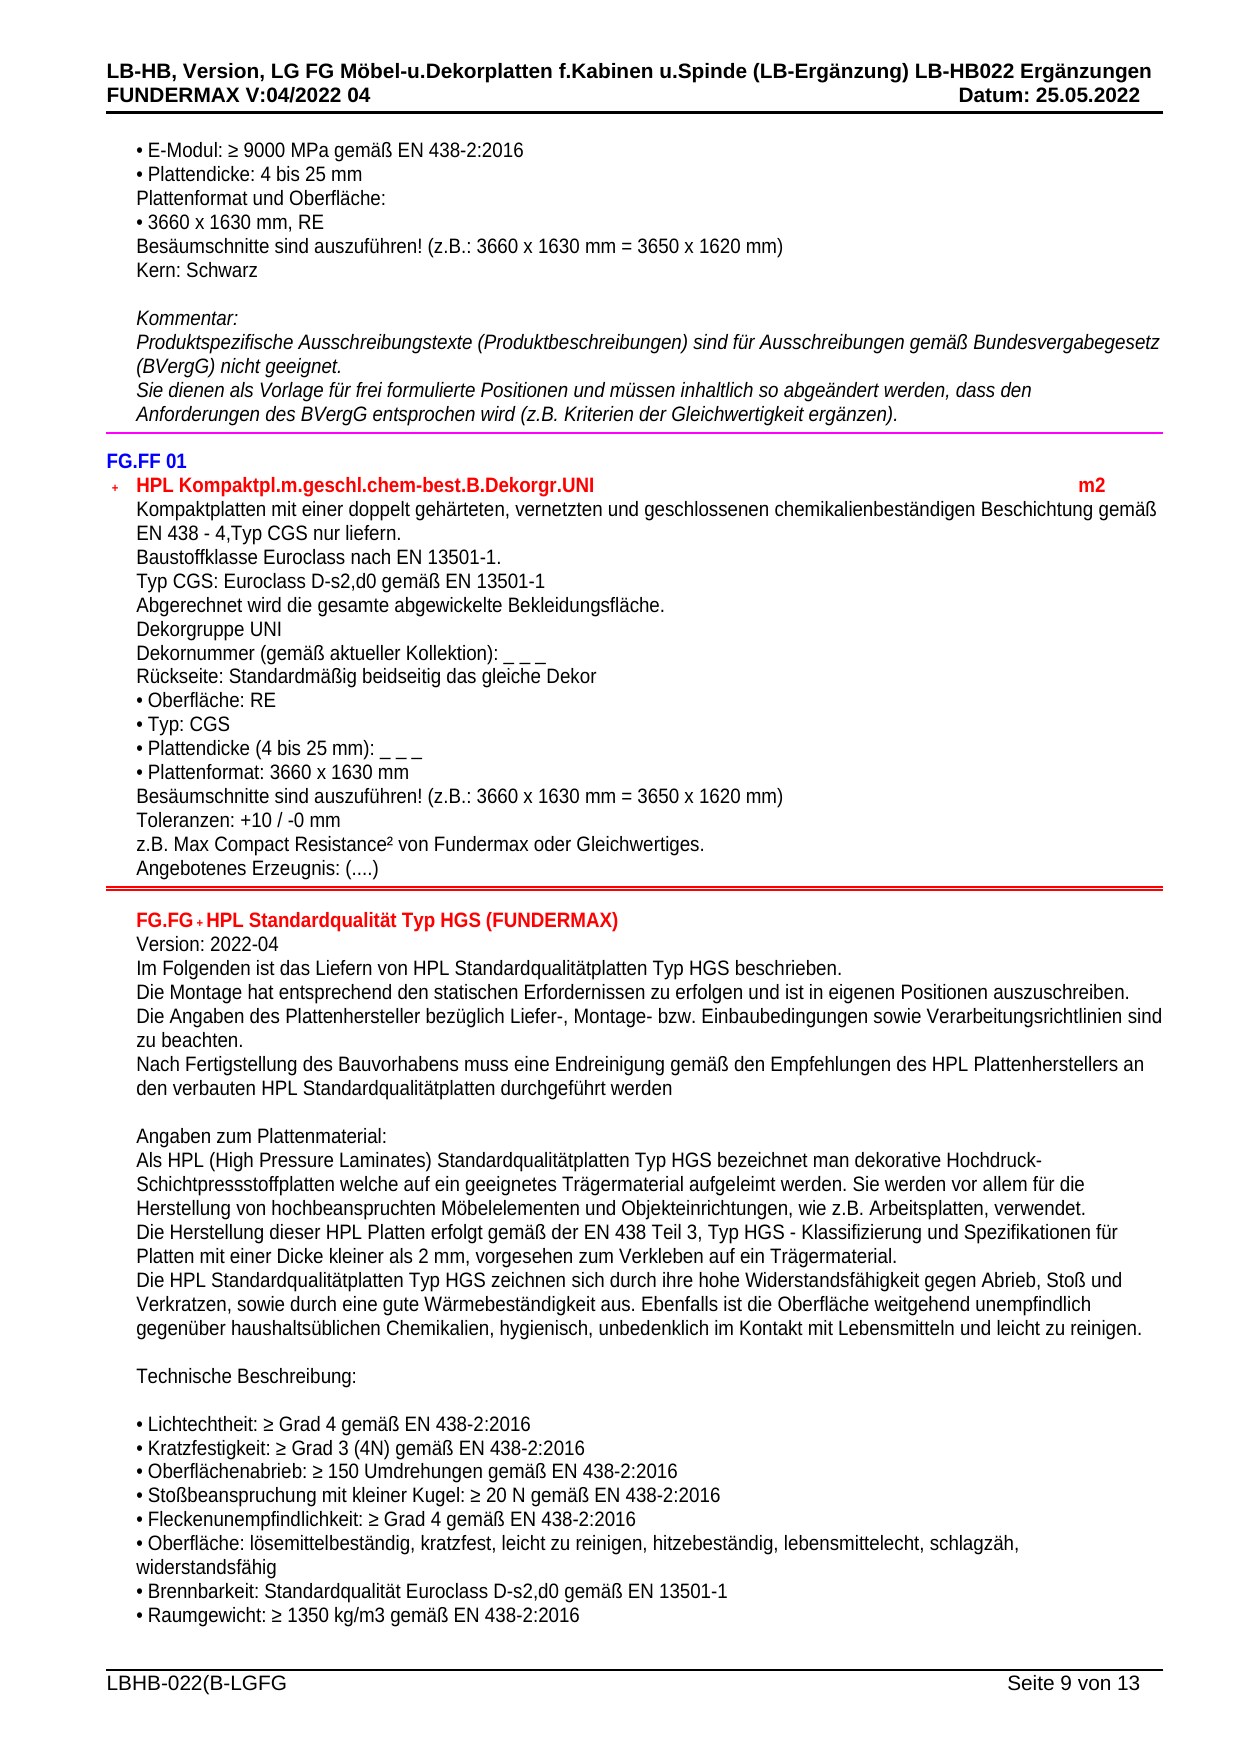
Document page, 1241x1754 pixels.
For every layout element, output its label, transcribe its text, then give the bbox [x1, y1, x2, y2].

text Technische Beschreibung: [136, 1363, 1163, 1387]
text Rückseite: Standardmäßig beidseitig das gleiche Dekor [136, 664, 1163, 688]
text Kern: Schwarz [136, 258, 1163, 282]
text Die Angaben des Plattenhersteller bezüglich Liefer-, Montage- bzw. Einbaubedingungen sowie Verarbeitungsrichtlinien sind zu beachten. [136, 1004, 1163, 1052]
text • Brennbarkeit: Standardqualität Euroclass D-s2,d0 gemäß EN 13501-1 [136, 1579, 1163, 1603]
text Die HPL Standardqualitätplatten Typ HGS zeichnen sich durch ihre hohe Widerstandsfähigkeit gegen Abrieb, Stoß und Verkratzen, sowie durch eine gute Wärmebeständigkeit aus. Ebenfalls ist die Oberfläche weitgehend unempfindlich gegenüber haushaltsüblichen Chemikalien, hygienisch, unbedenklich im Kontakt mit Lebensmitteln und leicht zu reinigen. [136, 1268, 1163, 1339]
text Typ CGS: Euroclass D-s2,d0 gemäß EN 13501-1 [136, 568, 1163, 592]
text Dekornummer (gemäß aktueller Kollektion): _ _ _ [136, 640, 1163, 664]
text Dekorgruppe UNI [136, 616, 1163, 640]
text Die Herstellung dieser HPL Platten erfolgt gemäß der EN 438 Teil 3, Typ HGS - Klassifizierung und Spezifikationen für Platten mit einer Dicke kleiner als 2 mm, vorgesehen zum Verkleben auf ein Trägermaterial. [136, 1220, 1163, 1268]
text Plattenformat und Oberfläche: [136, 186, 1163, 210]
text Baustoffklasse Euroclass nach EN 13501-1. [136, 544, 1163, 568]
text • E-Modul: ≥ 9000 MPa gemäß EN 438-2:2016 [136, 138, 1163, 162]
text Kompaktplatten mit einer doppelt gehärteten, vernetzten und geschlossenen chemikalienbeständigen Beschichtung gemäß EN 438 - 4,Typ CGS nur liefern. [136, 497, 1163, 544]
text • Plattendicke: 4 bis 25 mm [136, 162, 1163, 186]
text Angaben zum Plattenmaterial: [136, 1124, 1163, 1148]
text • Oberflächenabrieb: ≥ 150 Umdrehungen gemäß EN 438-2:2016 [136, 1459, 1163, 1483]
text • Plattendicke (4 bis 25 mm): _ _ _ [136, 736, 1163, 760]
text Besäumschnitte sind auszuführen! (z.B.: 3660 x 1630 mm = 3650 x 1620 mm) [136, 784, 1163, 808]
text • Typ: CGS [136, 712, 1163, 736]
text FG.FG + HPL Standardqualität Typ HGS (FUNDERMAX) [136, 908, 1163, 932]
text Produktspezifische Ausschreibungstexte (Produktbeschreibungen) sind für Ausschreibungen gemäß Bundesvergabegesetz (BVergG) nicht geeignet. [136, 330, 1163, 378]
text • Stoßbeanspruchung mit kleiner Kugel: ≥ 20 N gemäß EN 438-2:2016 [136, 1483, 1163, 1507]
text • Lichtechtheit: ≥ Grad 4 gemäß EN 438-2:2016 [136, 1411, 1163, 1435]
text • 3660 x 1630 mm, RE [136, 210, 1163, 234]
text z.B. Max Compact Resistance² von Fundermax oder Gleichwertiges. [136, 832, 1163, 856]
text Im Folgenden ist das Liefern von HPL Standardqualitätplatten Typ HGS beschrieben. [136, 956, 1163, 980]
text Toleranzen: +10 / -0 mm [136, 808, 1163, 832]
text Besäumschnitte sind auszuführen! (z.B.: 3660 x 1630 mm = 3650 x 1620 mm) [136, 234, 1163, 258]
text • Oberfläche: lösemittelbeständig, kratzfest, leicht zu reinigen, hitzebeständig, lebensmittelecht, schlagzäh, widerstandsfähig [136, 1531, 1163, 1579]
text • Oberfläche: RE [136, 688, 1163, 712]
text • Raumgewicht: ≥ 1350 kg/m3 gemäß EN 438-2:2016 [136, 1603, 1163, 1627]
text Nach Fertigstellung des Bauvorhabens muss eine Endreinigung gemäß den Empfehlungen des HPL Plattenherstellers an den verbauten HPL Standardqualitätplatten durchgeführt werden [136, 1052, 1163, 1100]
text Version: 2022-04 [136, 932, 1163, 956]
text • Plattenformat: 3660 x 1630 mm [136, 760, 1163, 784]
text • Fleckenunempfindlichkeit: ≥ Grad 4 gemäß EN 438-2:2016 [136, 1507, 1163, 1531]
text Sie dienen als Vorlage für frei formulierte Positionen und müssen inhaltlich so abgeändert werden, dass den Anforderungen des BVergG entsprochen wird (z.B. Kriterien der Gleichwertigkeit ergänzen). [136, 378, 1163, 426]
text FG.FF 01 [106, 449, 1163, 473]
text Abgerechnet wird die gesamte abgewickelte Bekleidungsfläche. [136, 592, 1163, 616]
text • Kratzfestigkeit: ≥ Grad 3 (4N) gemäß EN 438-2:2016 [136, 1435, 1163, 1459]
text Angebotenes Erzeugnis: (....) [136, 856, 1163, 880]
text Die Montage hat entsprechend den statischen Erfordernissen zu erfolgen und ist in eigenen Positionen auszuschreiben. [136, 980, 1163, 1004]
text Kommentar: [136, 306, 1163, 330]
text Als HPL (High Pressure Laminates) Standardqualitätplatten Typ HGS bezeichnet man dekorative Hochdruck-Schichtpressstoffplatten welche auf ein geeignetes Trägermaterial aufgeleimt werden. Sie werden vor allem für die Herstellung von hochbeanspruchten Möbelelementen und Objekteinrichtungen, wie z.B. Arbeitsplatten, verwendet. [136, 1148, 1163, 1220]
text + HPL Kompaktpl.m.geschl.chem-best.B.Dekorgr.UNI m2 [106, 473, 1163, 497]
